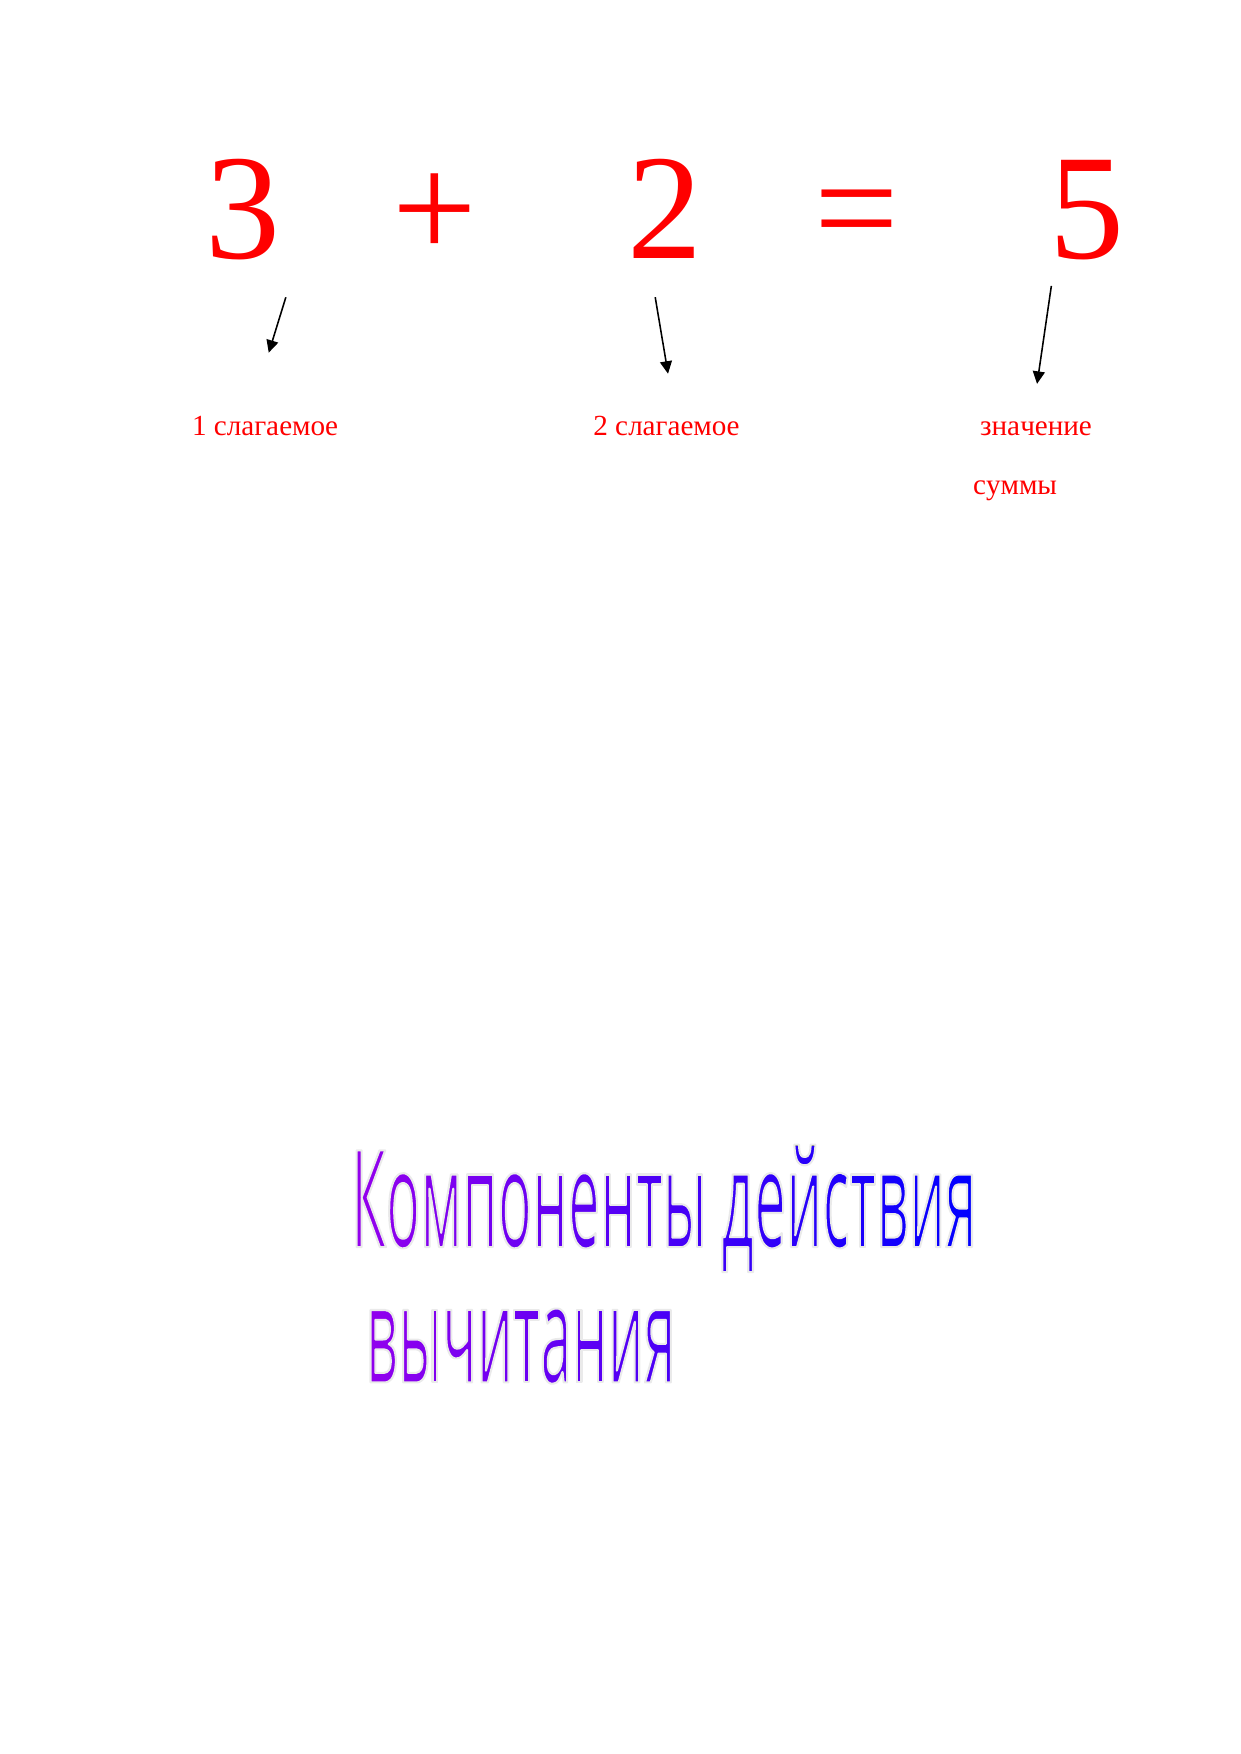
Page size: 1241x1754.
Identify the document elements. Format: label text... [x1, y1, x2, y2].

text суммы [215, 467, 1152, 501]
text 3 + 2 = 5 [177, 118, 1152, 291]
text 1 слагаемое 2 слагаемое значение [177, 408, 1152, 441]
